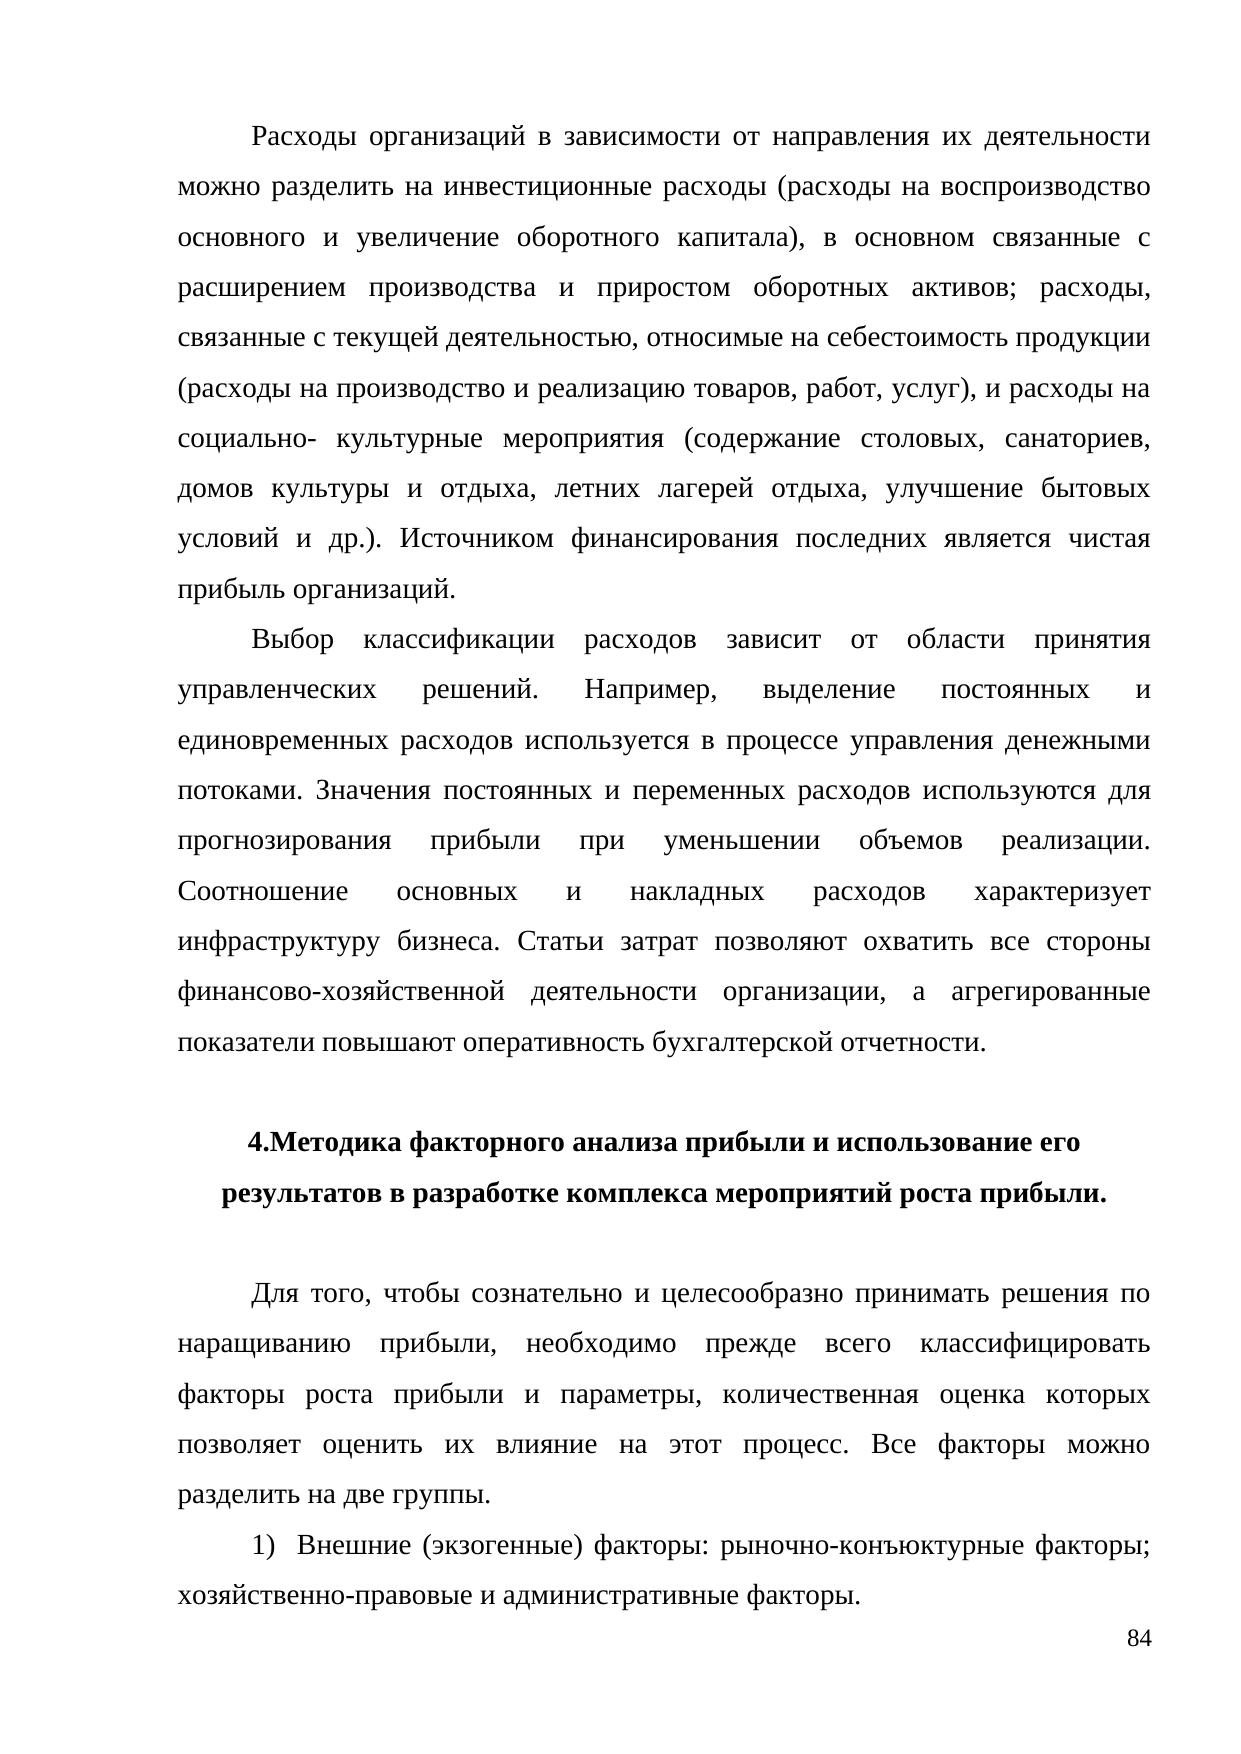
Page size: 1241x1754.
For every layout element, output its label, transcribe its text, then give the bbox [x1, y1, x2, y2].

text Выбор классификации расходов зависит от области принятия управленческих решений. Например, выделение постоянных и единовременных расходов используется в процессе управления денежными потоками. Значения постоянных и переменных расходов используются для прогнозирования прибыли при уменьшении объемов реализации. Соотношение основных и накладных расходов характеризует инфраструктуру бизнеса. Статьи затрат позволяют охватить все стороны финансово-хозяйственной деятельности организации, а агрегированные показатели повышают оперативность бухгалтерской отчетности. [177, 621, 1152, 1057]
text Расходы организаций в зависимости от направления их деятельности можно разделить на инвестиционные расходы (расходы на воспроизводство основного и увеличение оборотного капитала), в основном связанные с расширением производства и приростом оборотных активов; расходы, связанные с текущей деятельностью, относимые на себестоимость продукции (расходы на производство и реализацию товаров, работ, услуг), и расходы на социально- культурные мероприятия (содержание столовых, санаториев, домов культуры и отдыха, летних лагерей отдыха, улучшение бытовых условий и др.). Источником финансирования последних является чистая прибыль организаций. [177, 118, 1152, 604]
text 1) Внешние (экзогенные) факторы: рыночно-конъюктурные факторы; хозяйственно-правовые и административные факторы. [177, 1527, 1152, 1611]
text Для того, чтобы сознательно и целесообразно принимать решения по наращиванию прибыли, необходимо прежде всего классифицировать факторы роста прибыли и параметры, количественная оценка которых позволяет оценить их влияние на этот процесс. Все факторы можно разделить на две группы. [177, 1275, 1152, 1510]
text 4.Методика факторного анализа прибыли и использование его результатов в разработке комплекса мероприятий роста прибыли. [177, 1124, 1152, 1208]
